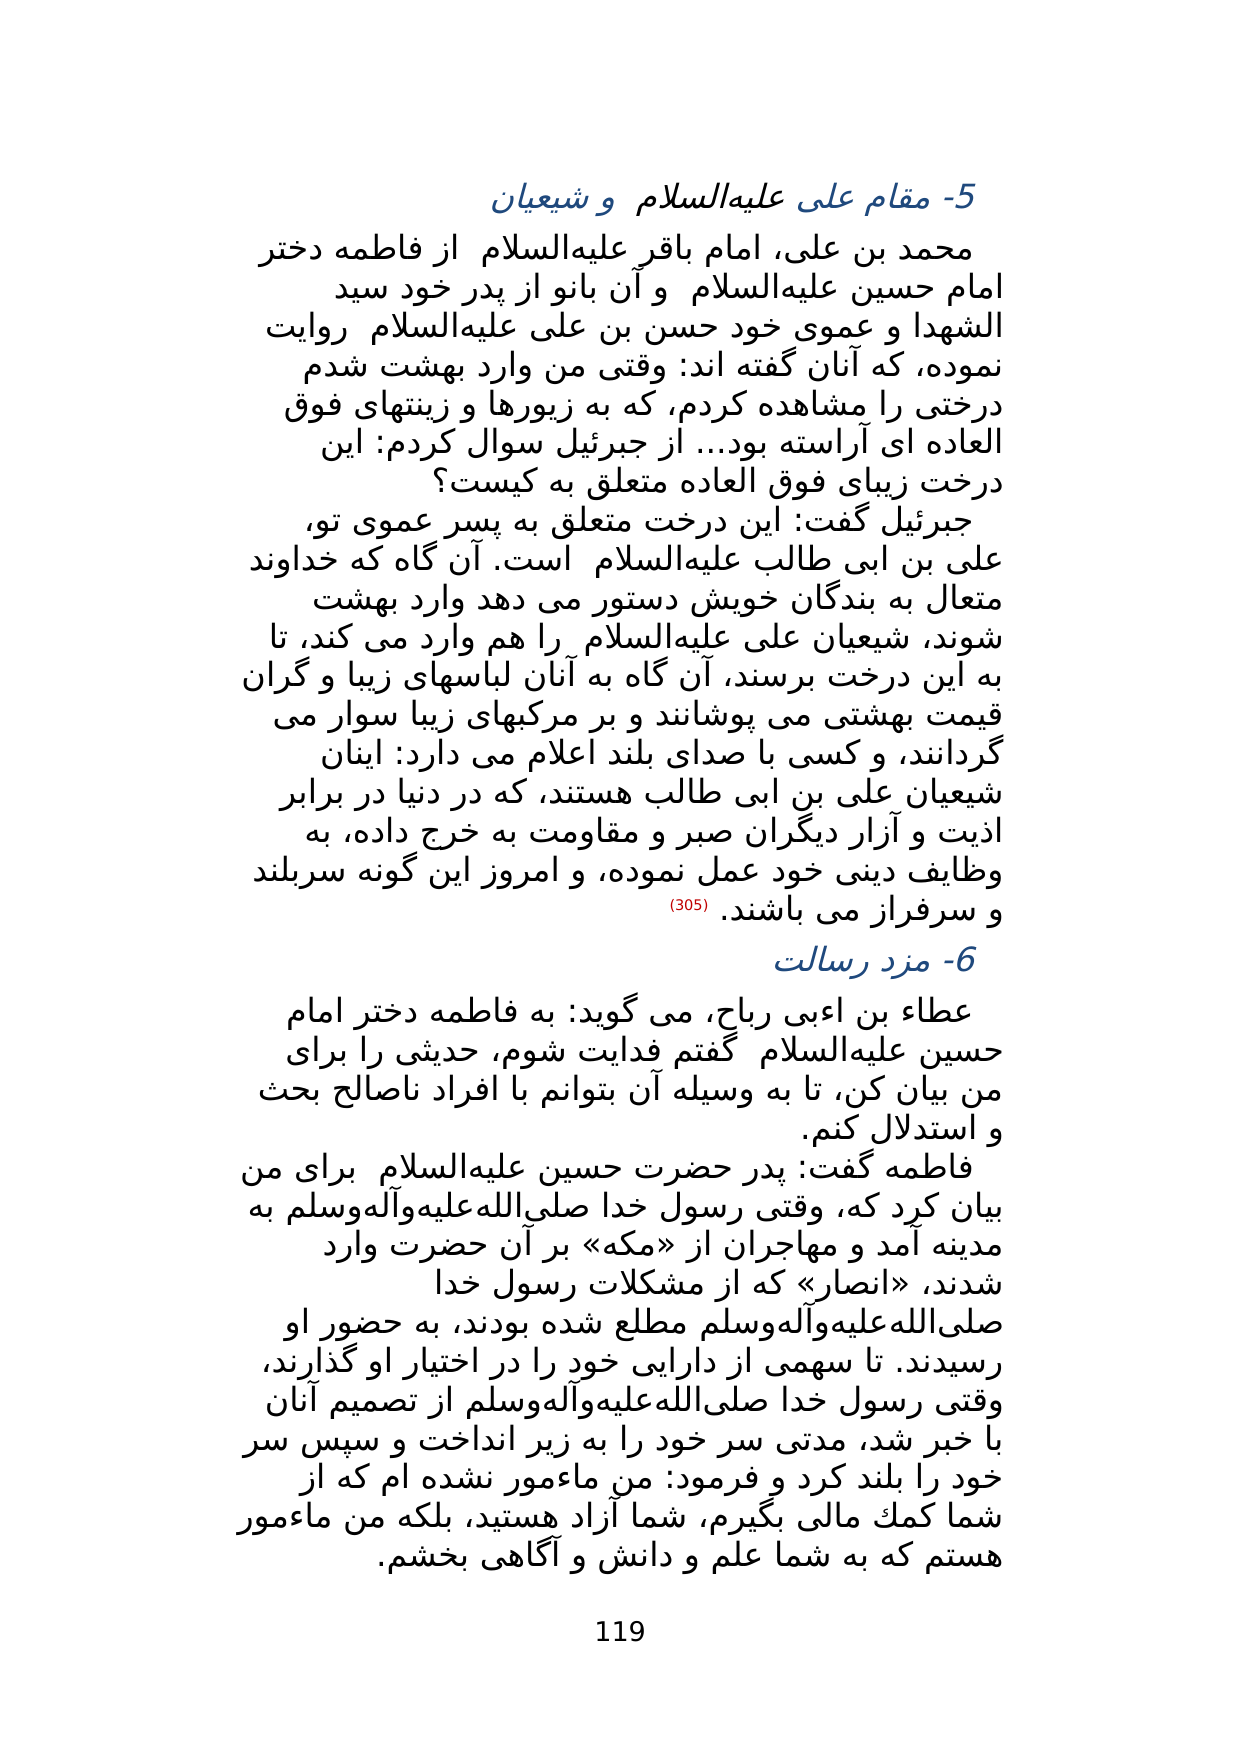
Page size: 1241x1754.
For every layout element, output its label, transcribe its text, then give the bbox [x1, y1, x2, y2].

text فاطمه گفت: پدر حضرت حسين عليه‌السلام براى من بيان كرد كه، وقتى رسول خدا صلى‌الله‌عليه‌وآله‌وسلم به مدينه آمد و مهاجران از «مكه» بر آن حضرت وارد شدند، «انصار» كه از مشكلات رسول خدا صلى‌الله‌عليه‌وآله‌وسلم مطلع شده بودند، به حضور او رسيدند. تا سهمى از دارايى خود را در اختيار او گذارند، وقتى رسول خدا صلى‌الله‌عليه‌وآله‌وسلم از تصميم آنان با خبر شد، مدتى سر خود را به زير انداخت و سپس سر خود را بلند كرد و فرمود: من ماءمور نشده ام كه از شما كمك مالى بگيرم، شما آزاد هستيد، بلكه من ماءمور هستم كه به شما علم و دانش و آگاهى بخشم. [236, 1147, 1004, 1574]
subtitle 5- مقام على عليه‌السلام و شيعيان [236, 177, 1004, 216]
text عطاء بن اءبى رباح، مى گويد: به فاطمه دختر امام حسين عليه‌السلام گفتم فدايت شوم، حديثى را براى من بيان كن، تا به وسيله آن بتوانم با افراد ناصالح بحث و استدلال كنم. [236, 992, 1004, 1147]
text جبرئيل گفت: اين درخت متعلق به پسر عموى تو، على بن ابى طالب عليه‌السلام است. آن گاه كه خداوند متعال به بندگان خويش دستور مى دهد وارد بهشت شوند، شيعيان على عليه‌السلام را هم وارد مى كند، تا به اين درخت برسند، آن گاه به آنان لباسهاى زيبا و گران قيمت بهشتى مى پوشانند و بر مركبهاى زيبا سوار مى گردانند، و كسى با صداى بلند اعلام مى دارد: اينان شيعيان على بن ابى طالب هستند، كه در دنيا در برابر اذيت و آزار ديگران صبر و مقاومت به خرج داده، به وظايف دينى خود عمل نموده، و امروز اين گونه سربلند و سرفراز مى باشند. (305) [236, 501, 1004, 928]
text محمد بن على، امام باقر عليه‌السلام از فاطمه دختر امام حسين عليه‌السلام و آن بانو از پدر خود سيد الشهدا و عموى خود حسن بن على عليه‌السلام روايت نموده، كه آنان گفته اند: وقتى من وارد بهشت شدم درختى را مشاهده كردم، كه به زيورها و زينتهاى فوق العاده اى آراسته بود... از جبرئيل سوال كردم: اين درخت زيباى فوق العاده متعلق به كيست؟ [236, 228, 1004, 501]
subtitle 6- مزد رسالت [236, 940, 1004, 979]
